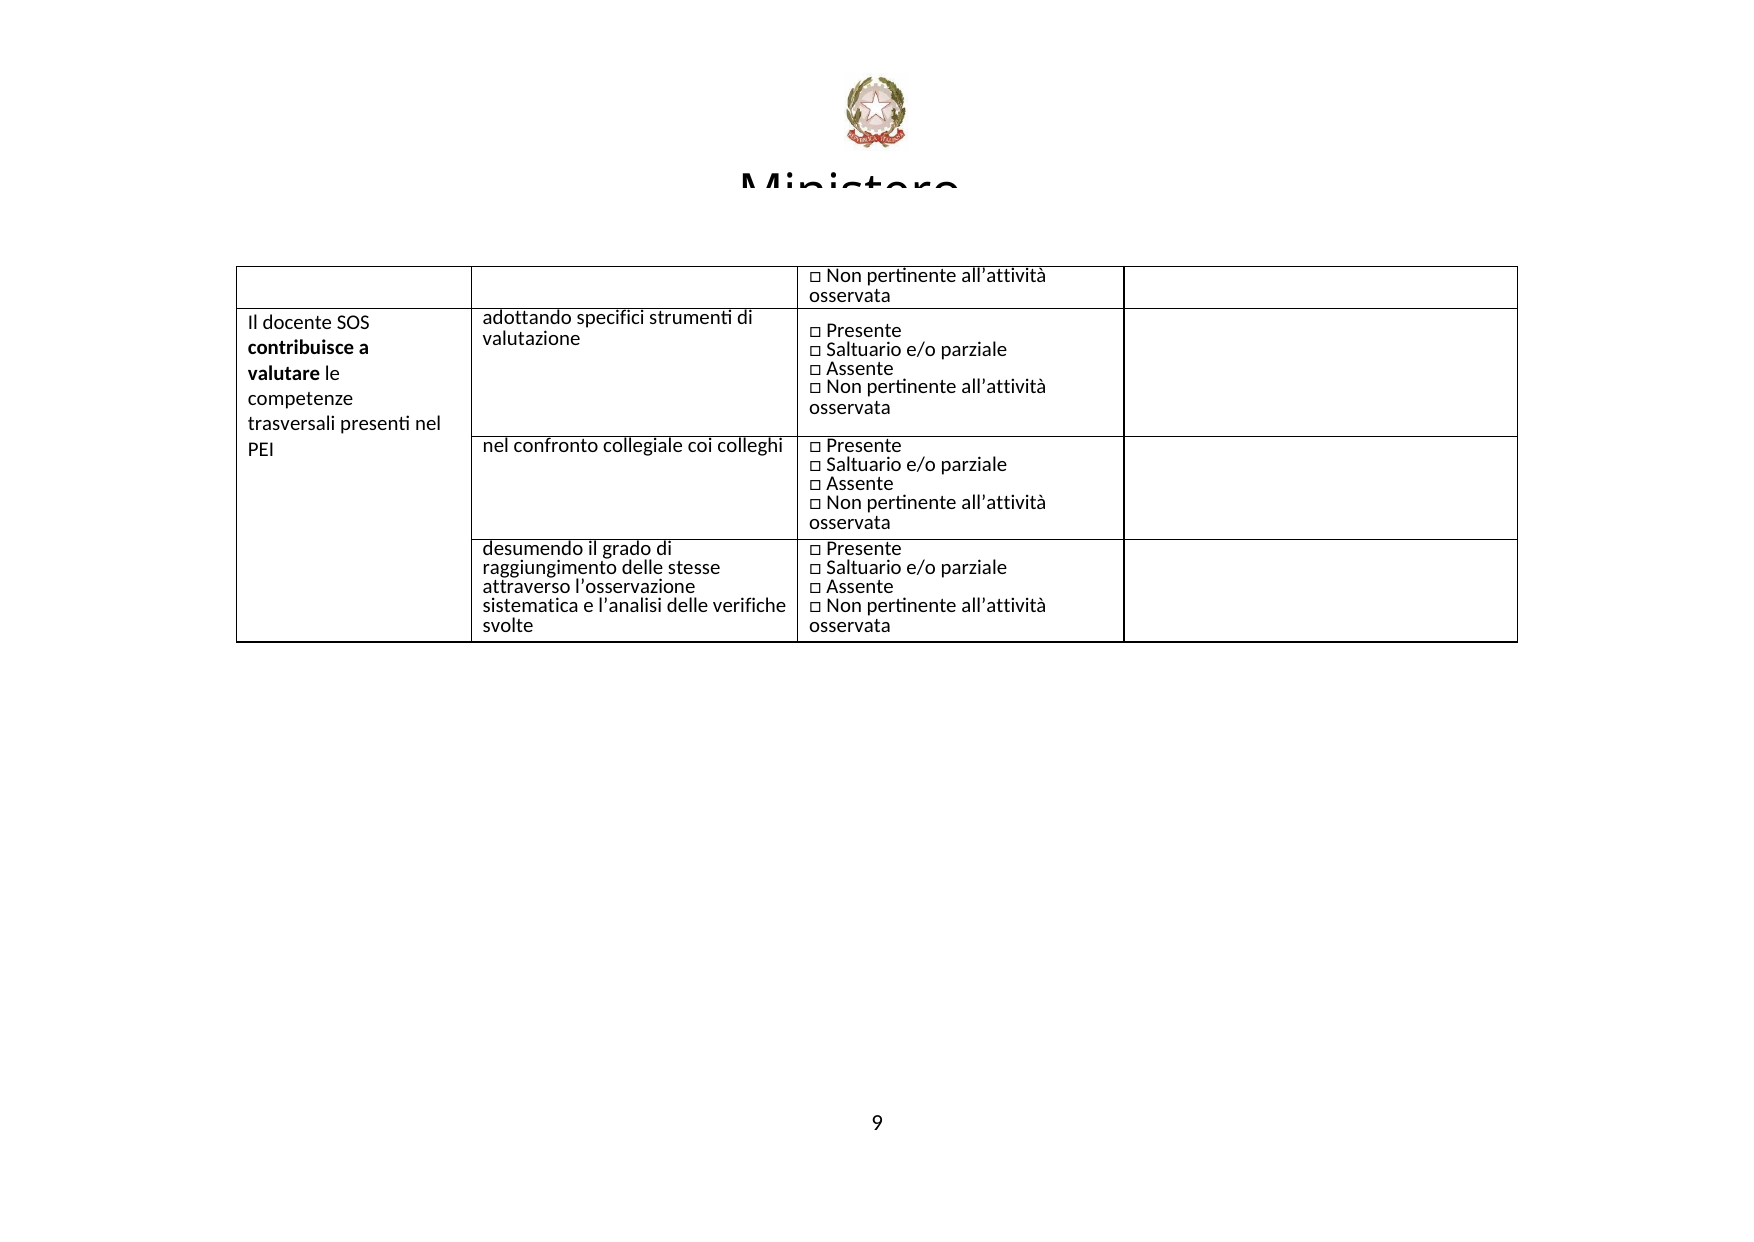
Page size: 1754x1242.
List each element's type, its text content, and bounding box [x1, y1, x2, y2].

table_header [1125, 267, 1517, 308]
table_cell nel confronto collegiale coi colleghi [472, 437, 797, 539]
table_cell □ Presente □ Saltuario e/o parziale □ Assente □ Non pertinente all’attività osservata [798, 437, 1123, 539]
table_header □ Non pertinente all’attività osservata [798, 267, 1123, 308]
picture [844, 73, 909, 151]
table_cell □ Presente □ Saltuario e/o parziale □ Assente □ Non pertinente all’attività osservata [798, 540, 1123, 641]
table_cell □ Presente □ Saltuario e/o parziale □ Assente □ Non pertinente all’attività osservata [798, 309, 1123, 436]
table_header [237, 267, 471, 308]
table_cell desumendo il grado di raggiungimento delle stesse attraverso l’osservazione sistematica e l’analisi delle verifiche svolte [472, 540, 797, 641]
table_cell [1125, 437, 1517, 539]
table_cell adottando specifici strumenti di valutazione [472, 309, 797, 436]
table_cell Il docente SOS contribuisce a valutare le competenze trasversali presenti nel PEI [237, 309, 471, 641]
table_cell [1125, 309, 1517, 436]
text 9 [862, 1108, 893, 1136]
table_header [472, 267, 797, 308]
table_cell [1125, 540, 1517, 641]
